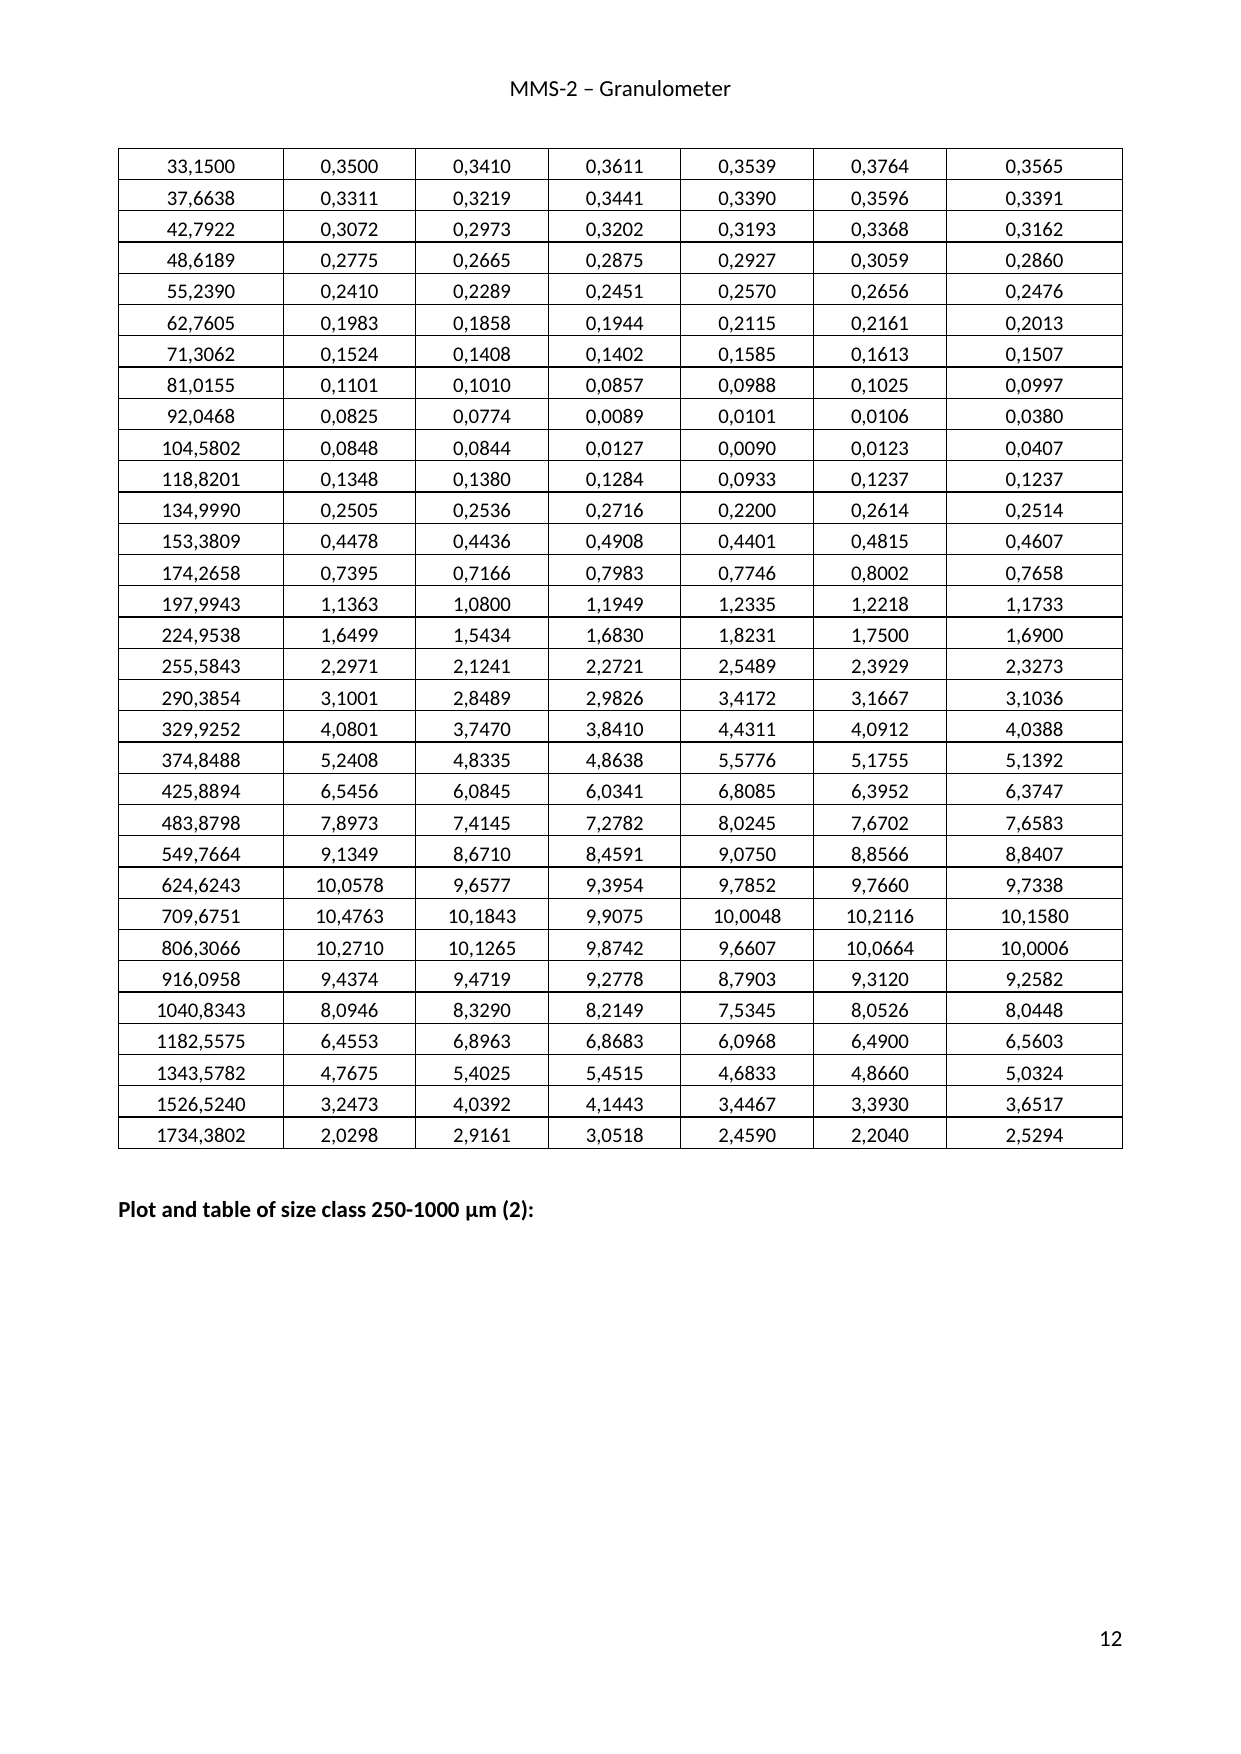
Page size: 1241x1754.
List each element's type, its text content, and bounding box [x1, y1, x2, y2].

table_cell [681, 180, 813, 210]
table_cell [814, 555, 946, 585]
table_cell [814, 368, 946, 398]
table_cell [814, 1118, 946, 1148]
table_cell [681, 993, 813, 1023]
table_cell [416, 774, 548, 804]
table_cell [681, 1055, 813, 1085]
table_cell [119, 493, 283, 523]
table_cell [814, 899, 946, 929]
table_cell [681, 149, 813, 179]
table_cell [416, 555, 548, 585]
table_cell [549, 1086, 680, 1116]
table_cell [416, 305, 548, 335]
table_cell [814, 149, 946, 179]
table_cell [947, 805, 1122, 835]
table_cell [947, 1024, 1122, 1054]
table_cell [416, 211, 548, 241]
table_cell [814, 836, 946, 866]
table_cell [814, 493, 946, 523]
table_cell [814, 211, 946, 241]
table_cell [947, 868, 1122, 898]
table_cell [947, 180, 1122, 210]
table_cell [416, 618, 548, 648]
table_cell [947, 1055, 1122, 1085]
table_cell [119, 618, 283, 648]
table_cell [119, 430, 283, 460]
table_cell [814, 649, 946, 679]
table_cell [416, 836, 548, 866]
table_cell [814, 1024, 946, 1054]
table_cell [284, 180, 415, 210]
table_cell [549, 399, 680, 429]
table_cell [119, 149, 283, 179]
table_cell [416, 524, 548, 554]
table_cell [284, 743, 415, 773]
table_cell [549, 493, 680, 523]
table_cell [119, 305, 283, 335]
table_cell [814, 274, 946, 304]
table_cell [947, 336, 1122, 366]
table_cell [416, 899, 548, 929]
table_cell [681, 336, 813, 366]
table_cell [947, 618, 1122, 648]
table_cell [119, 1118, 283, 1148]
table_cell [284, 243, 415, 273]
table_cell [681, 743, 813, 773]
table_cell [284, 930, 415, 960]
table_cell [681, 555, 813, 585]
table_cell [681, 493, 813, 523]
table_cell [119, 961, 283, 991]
text Plot and table of size class 250-1000 µm (2): [118, 1196, 1122, 1223]
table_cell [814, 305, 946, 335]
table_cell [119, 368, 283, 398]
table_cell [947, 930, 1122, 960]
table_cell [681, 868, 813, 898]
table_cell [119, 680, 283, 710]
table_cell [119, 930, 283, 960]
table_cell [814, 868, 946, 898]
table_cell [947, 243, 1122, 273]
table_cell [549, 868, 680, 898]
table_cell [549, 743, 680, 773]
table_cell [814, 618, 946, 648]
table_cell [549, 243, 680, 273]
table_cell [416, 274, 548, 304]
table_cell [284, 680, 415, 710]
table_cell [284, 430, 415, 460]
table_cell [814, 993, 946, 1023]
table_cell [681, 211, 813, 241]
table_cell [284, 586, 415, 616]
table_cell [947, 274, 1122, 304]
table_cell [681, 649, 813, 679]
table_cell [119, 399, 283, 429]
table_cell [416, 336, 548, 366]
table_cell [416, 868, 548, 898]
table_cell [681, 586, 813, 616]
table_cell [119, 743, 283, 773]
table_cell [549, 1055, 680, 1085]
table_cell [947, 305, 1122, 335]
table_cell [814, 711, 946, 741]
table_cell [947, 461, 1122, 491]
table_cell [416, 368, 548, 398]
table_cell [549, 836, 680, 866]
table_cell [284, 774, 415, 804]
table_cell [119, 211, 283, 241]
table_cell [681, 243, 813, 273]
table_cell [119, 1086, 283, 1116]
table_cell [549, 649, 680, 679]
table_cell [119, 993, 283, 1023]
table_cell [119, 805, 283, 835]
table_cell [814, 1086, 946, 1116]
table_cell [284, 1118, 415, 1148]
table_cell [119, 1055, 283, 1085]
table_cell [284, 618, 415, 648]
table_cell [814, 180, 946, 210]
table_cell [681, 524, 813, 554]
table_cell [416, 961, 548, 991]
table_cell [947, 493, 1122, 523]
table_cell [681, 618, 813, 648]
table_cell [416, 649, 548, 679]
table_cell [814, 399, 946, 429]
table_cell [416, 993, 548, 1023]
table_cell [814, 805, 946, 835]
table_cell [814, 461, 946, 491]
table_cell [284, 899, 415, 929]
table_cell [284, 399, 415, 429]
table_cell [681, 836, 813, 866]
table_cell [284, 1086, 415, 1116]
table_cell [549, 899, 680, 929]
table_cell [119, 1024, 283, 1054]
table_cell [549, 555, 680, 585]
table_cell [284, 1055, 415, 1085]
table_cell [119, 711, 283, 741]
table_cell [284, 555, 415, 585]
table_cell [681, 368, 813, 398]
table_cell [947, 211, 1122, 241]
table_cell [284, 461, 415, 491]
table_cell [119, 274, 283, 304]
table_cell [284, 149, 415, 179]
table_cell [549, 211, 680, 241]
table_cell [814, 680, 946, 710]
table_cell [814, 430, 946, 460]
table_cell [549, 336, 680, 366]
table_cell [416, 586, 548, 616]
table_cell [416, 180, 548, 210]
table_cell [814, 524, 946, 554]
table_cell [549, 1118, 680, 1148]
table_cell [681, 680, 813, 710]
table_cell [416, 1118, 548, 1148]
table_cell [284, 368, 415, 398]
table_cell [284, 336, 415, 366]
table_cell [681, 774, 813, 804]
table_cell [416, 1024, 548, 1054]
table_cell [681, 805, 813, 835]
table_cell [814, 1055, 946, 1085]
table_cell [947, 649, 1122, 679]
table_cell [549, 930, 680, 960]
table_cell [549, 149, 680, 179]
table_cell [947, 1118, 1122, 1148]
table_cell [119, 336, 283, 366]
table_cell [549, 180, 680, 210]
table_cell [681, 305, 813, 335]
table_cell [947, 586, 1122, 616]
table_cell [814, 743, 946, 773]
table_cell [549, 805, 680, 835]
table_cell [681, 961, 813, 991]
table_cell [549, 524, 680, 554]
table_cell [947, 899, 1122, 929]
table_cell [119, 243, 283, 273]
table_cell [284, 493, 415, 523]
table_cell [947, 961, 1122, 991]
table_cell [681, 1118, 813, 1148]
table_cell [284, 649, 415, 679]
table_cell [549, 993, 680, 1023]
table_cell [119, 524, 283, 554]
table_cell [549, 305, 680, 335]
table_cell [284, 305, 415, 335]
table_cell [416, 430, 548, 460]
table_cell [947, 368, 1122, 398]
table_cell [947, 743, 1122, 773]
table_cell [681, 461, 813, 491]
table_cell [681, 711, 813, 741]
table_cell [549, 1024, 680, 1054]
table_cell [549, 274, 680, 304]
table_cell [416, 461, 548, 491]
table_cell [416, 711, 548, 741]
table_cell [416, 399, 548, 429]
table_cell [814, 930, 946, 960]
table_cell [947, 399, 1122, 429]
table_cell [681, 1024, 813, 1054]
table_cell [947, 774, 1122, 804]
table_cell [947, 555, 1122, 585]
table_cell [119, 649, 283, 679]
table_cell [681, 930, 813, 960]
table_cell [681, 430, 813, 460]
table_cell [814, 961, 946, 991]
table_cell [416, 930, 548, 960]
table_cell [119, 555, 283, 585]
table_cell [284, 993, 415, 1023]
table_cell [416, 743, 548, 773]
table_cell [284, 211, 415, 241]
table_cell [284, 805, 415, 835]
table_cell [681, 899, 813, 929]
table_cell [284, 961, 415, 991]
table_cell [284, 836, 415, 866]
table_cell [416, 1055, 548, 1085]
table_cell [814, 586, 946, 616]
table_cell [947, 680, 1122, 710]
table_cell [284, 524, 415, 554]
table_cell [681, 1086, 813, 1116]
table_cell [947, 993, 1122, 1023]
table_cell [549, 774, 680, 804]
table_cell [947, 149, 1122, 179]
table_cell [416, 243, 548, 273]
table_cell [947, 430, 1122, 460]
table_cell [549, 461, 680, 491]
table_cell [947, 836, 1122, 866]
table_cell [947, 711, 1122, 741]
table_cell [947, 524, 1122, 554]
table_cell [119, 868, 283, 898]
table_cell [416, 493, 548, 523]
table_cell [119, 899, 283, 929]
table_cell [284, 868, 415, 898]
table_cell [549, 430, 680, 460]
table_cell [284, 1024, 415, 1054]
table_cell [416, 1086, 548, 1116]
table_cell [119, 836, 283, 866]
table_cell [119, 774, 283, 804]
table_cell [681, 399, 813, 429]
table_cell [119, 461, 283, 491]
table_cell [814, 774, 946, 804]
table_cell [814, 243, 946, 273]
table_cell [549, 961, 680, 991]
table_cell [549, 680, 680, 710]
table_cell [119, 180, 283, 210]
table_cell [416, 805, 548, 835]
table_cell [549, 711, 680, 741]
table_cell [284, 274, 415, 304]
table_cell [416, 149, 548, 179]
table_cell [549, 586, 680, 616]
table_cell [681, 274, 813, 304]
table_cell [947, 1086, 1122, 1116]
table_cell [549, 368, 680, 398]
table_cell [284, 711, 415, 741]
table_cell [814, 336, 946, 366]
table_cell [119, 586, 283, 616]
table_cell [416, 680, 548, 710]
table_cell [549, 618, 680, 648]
